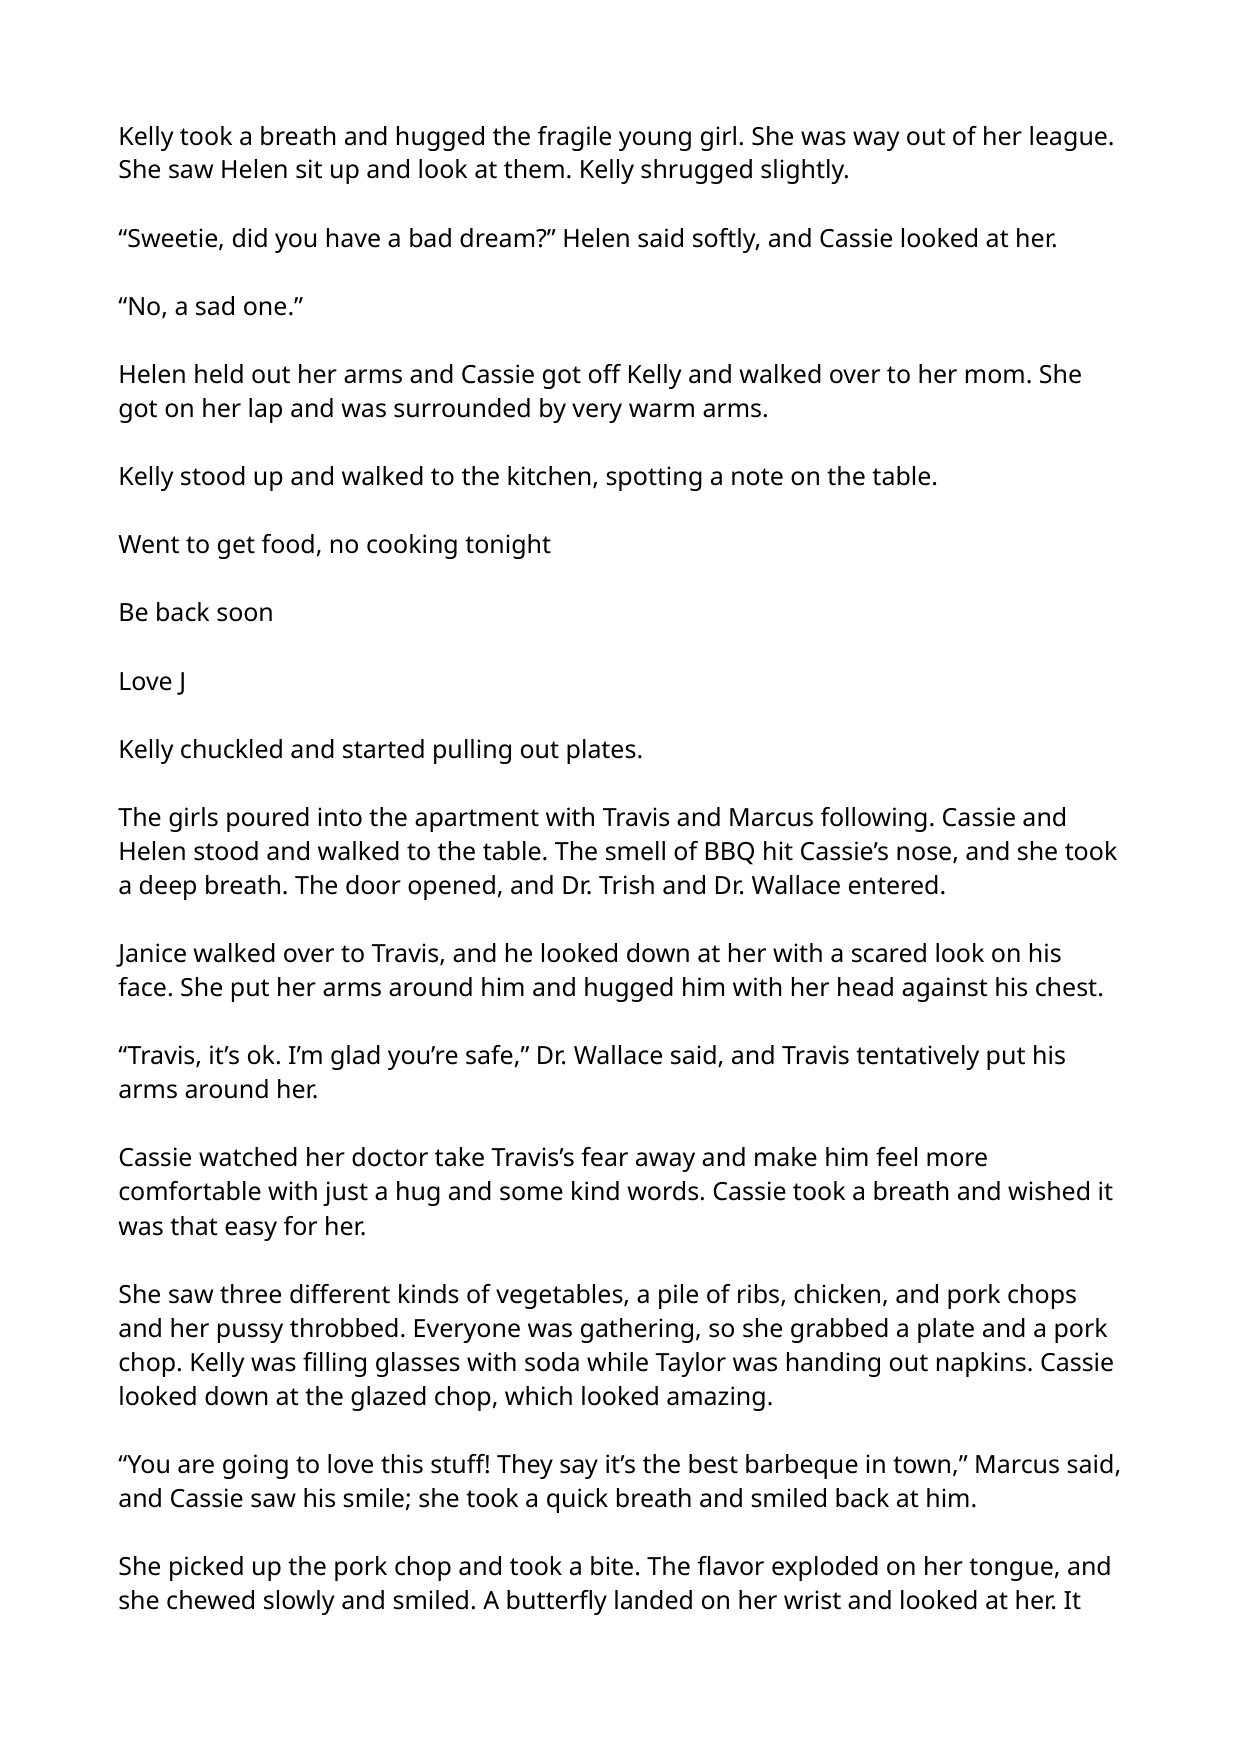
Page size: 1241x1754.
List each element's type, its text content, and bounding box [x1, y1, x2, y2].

text Cassie watched her doctor take Travis’s fear away and make him feel more comfortable with just a hug and some kind words. Cassie took a breath and wished it was that easy for her. [118, 1140, 1122, 1242]
text “Travis, it’s ok. I’m glad you’re safe,” Dr. Wallace said, and Travis tentatively put his arms around her. [118, 1038, 1122, 1106]
text Janice walked over to Travis, and he looked down at her with a scared look on his face. She put her arms around him and hugged him with her head against his chest. [118, 936, 1122, 1004]
text She saw three different kinds of vegetables, a pile of ribs, chicken, and pork chops and her pussy throbbed. Everyone was gathering, so she grabbed a plate and a pork chop. Kelly was filling glasses with soda while Taylor was handing out napkins. Cassie looked down at the glazed chop, which looked amazing. [118, 1276, 1122, 1412]
text Went to get food, no cooking tonight [118, 527, 1122, 561]
text Be back soon [118, 595, 1122, 629]
text “Sweetie, did you have a bad dream?” Helen said softly, and Cassie looked at her. [118, 220, 1122, 254]
text “No, a sad one.” [118, 288, 1122, 322]
text Kelly stood up and walked to the kitchen, spotting a note on the table. [118, 459, 1122, 493]
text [118, 1549, 1122, 1617]
text The girls poured into the apartment with Travis and Marcus following. Cassie and Helen stood and walked to the table. The smell of BBQ hit Cassie’s nose, and she took a deep breath. The door opened, and Dr. Trish and Dr. Wallace entered. [118, 799, 1122, 902]
text Kelly took a breath and hugged the fragile young girl. She was way out of her league. She saw Helen sit up and look at them. Kelly shrugged slightly. [118, 118, 1122, 186]
text Love J [118, 663, 1122, 697]
text Helen held out her arms and Cassie got off Kelly and walked over to her mom. She got on her lap and was surrounded by very warm arms. [118, 357, 1122, 425]
text Kelly chuckled and started pulling out plates. [118, 731, 1122, 765]
text “You are going to love this stuff! They say it’s the best barbeque in town,” Marcus said, and Cassie saw his smile; she took a quick breath and smiled back at him. [118, 1447, 1122, 1515]
